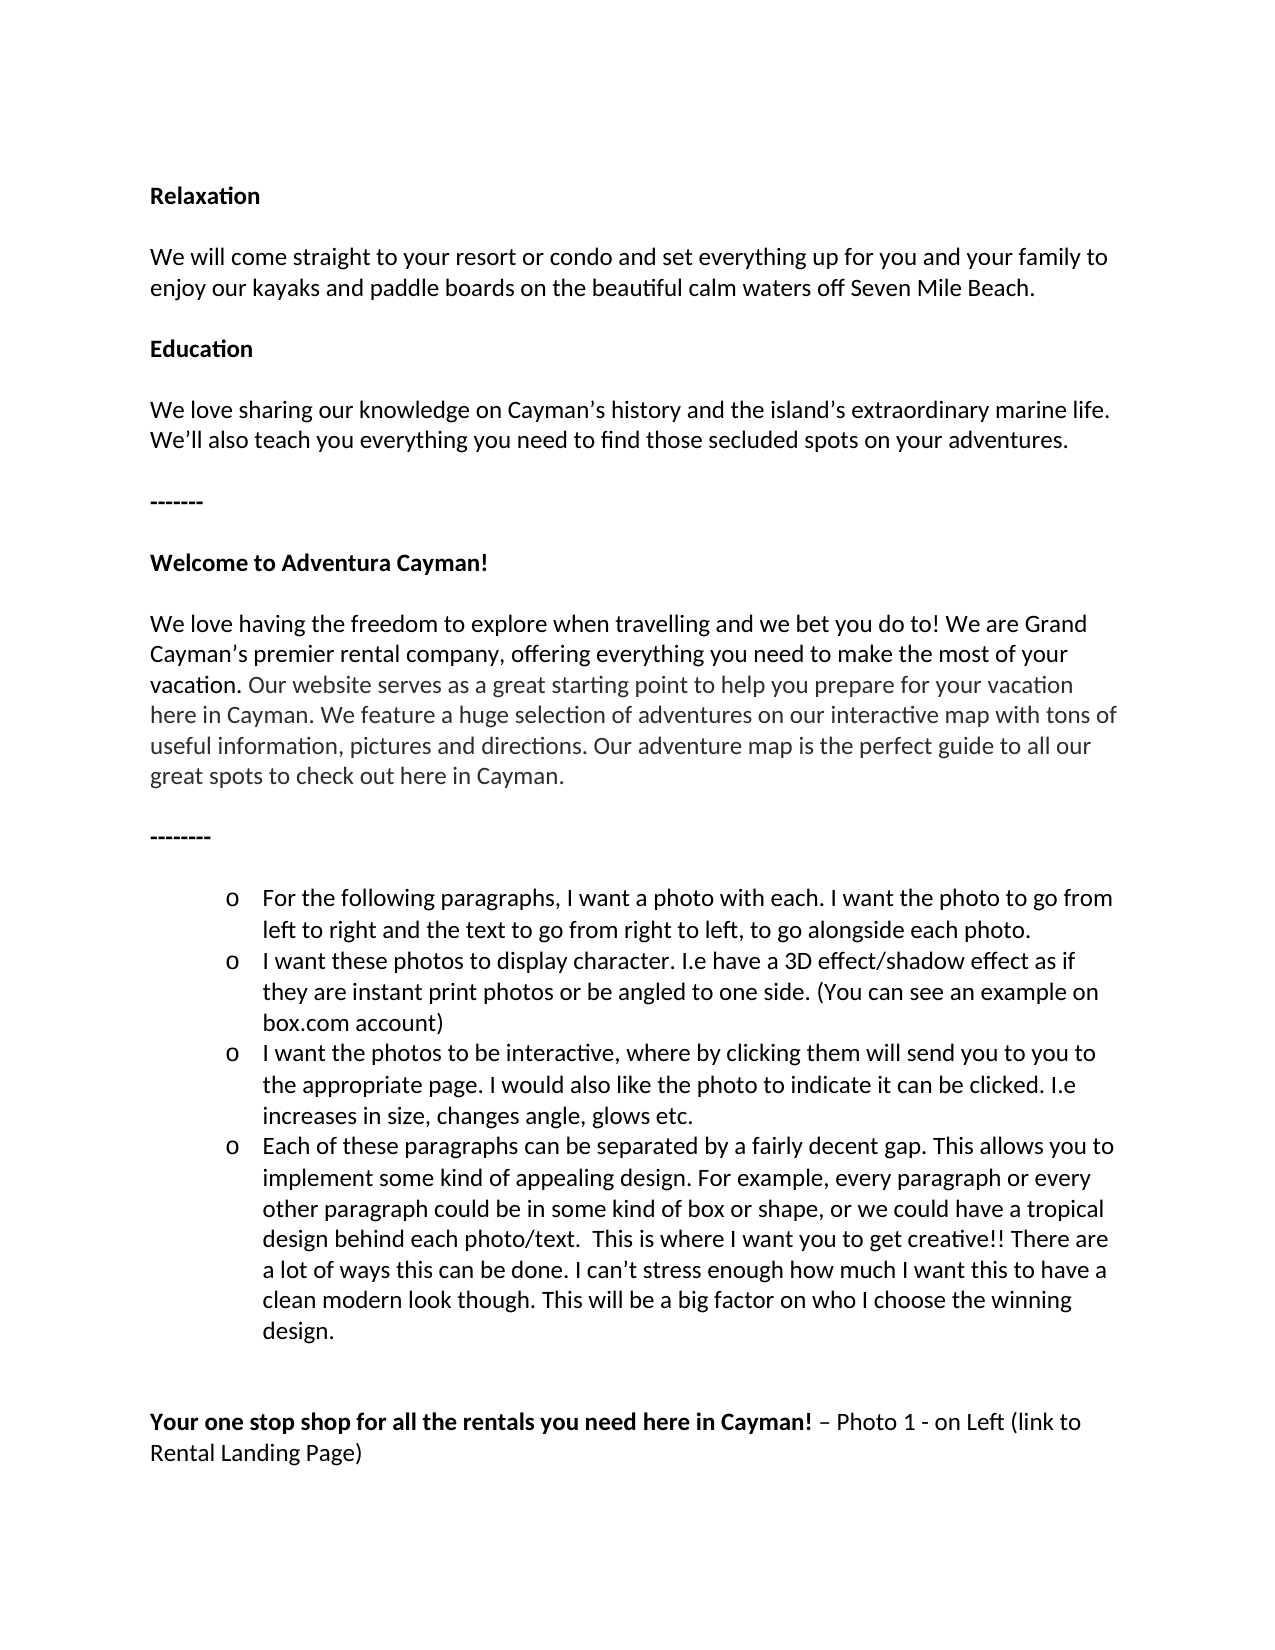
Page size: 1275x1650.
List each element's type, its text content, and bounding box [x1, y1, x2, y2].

text Your one stop shop for all the rentals you need here in Cayman! – Photo 1 - on Left (link to Rental Landing Page) [150, 1406, 1125, 1467]
text Relaxation [150, 181, 1125, 211]
list For the following paragraphs, I want a photo with each. I want the photo to go from left to right and the text to go from right to left, to go alongside each photo. [225, 882, 1125, 945]
text Education [150, 333, 1125, 364]
text ------- [150, 486, 1125, 516]
text -------- [150, 821, 1125, 852]
text We love sharing our knowledge on Cayman’s history and the island’s extraordinary marine life. We’ll also teach you everything you need to find those secluded spots on your adventures. [150, 394, 1125, 455]
list Each of these paragraphs can be separated by a fairly decent gap. This allows you to implement some kind of appealing design. For example, every paragraph or every other paragraph could be in some kind of box or shape, or we could have a tropical design behind each photo/text. This is where I want you to get creative!! There are a lot of ways this can be done. I can’t stress enough how much I want this to have a clean modern look though. This will be a big factor on who I choose the winning design. [225, 1130, 1125, 1345]
list I want these photos to display character. I.e have a 3D effect/shadow effect as if they are instant print photos or be angled to one side. (You can see an example on box.com account) [225, 945, 1125, 1038]
text We will come straight to your resort or condo and set everything up for you and your family to enjoy our kayaks and paddle boards on the beautiful calm waters off Seven Mile Beach. [150, 242, 1125, 303]
text We love having the freedom to explore when travelling and we bet you do to! We are Grand Cayman’s premier rental company, offering everything you need to make the most of your vacation. Our website serves as a great starting point to help you prepare for your vacation here in Cayman. We feature a huge selection of adventures on our interactive map with tons of useful information, pictures and directions. Our adventure map is the perfect guide to all our great spots to check out here in Cayman. [150, 608, 1125, 791]
text Welcome to Adventura Cayman! [150, 547, 1125, 577]
list I want the photos to be interactive, where by clicking them will send you to you to the appropriate page. I would also like the photo to indicate it can be clicked. I.e increases in size, changes angle, glows etc. [225, 1038, 1125, 1130]
